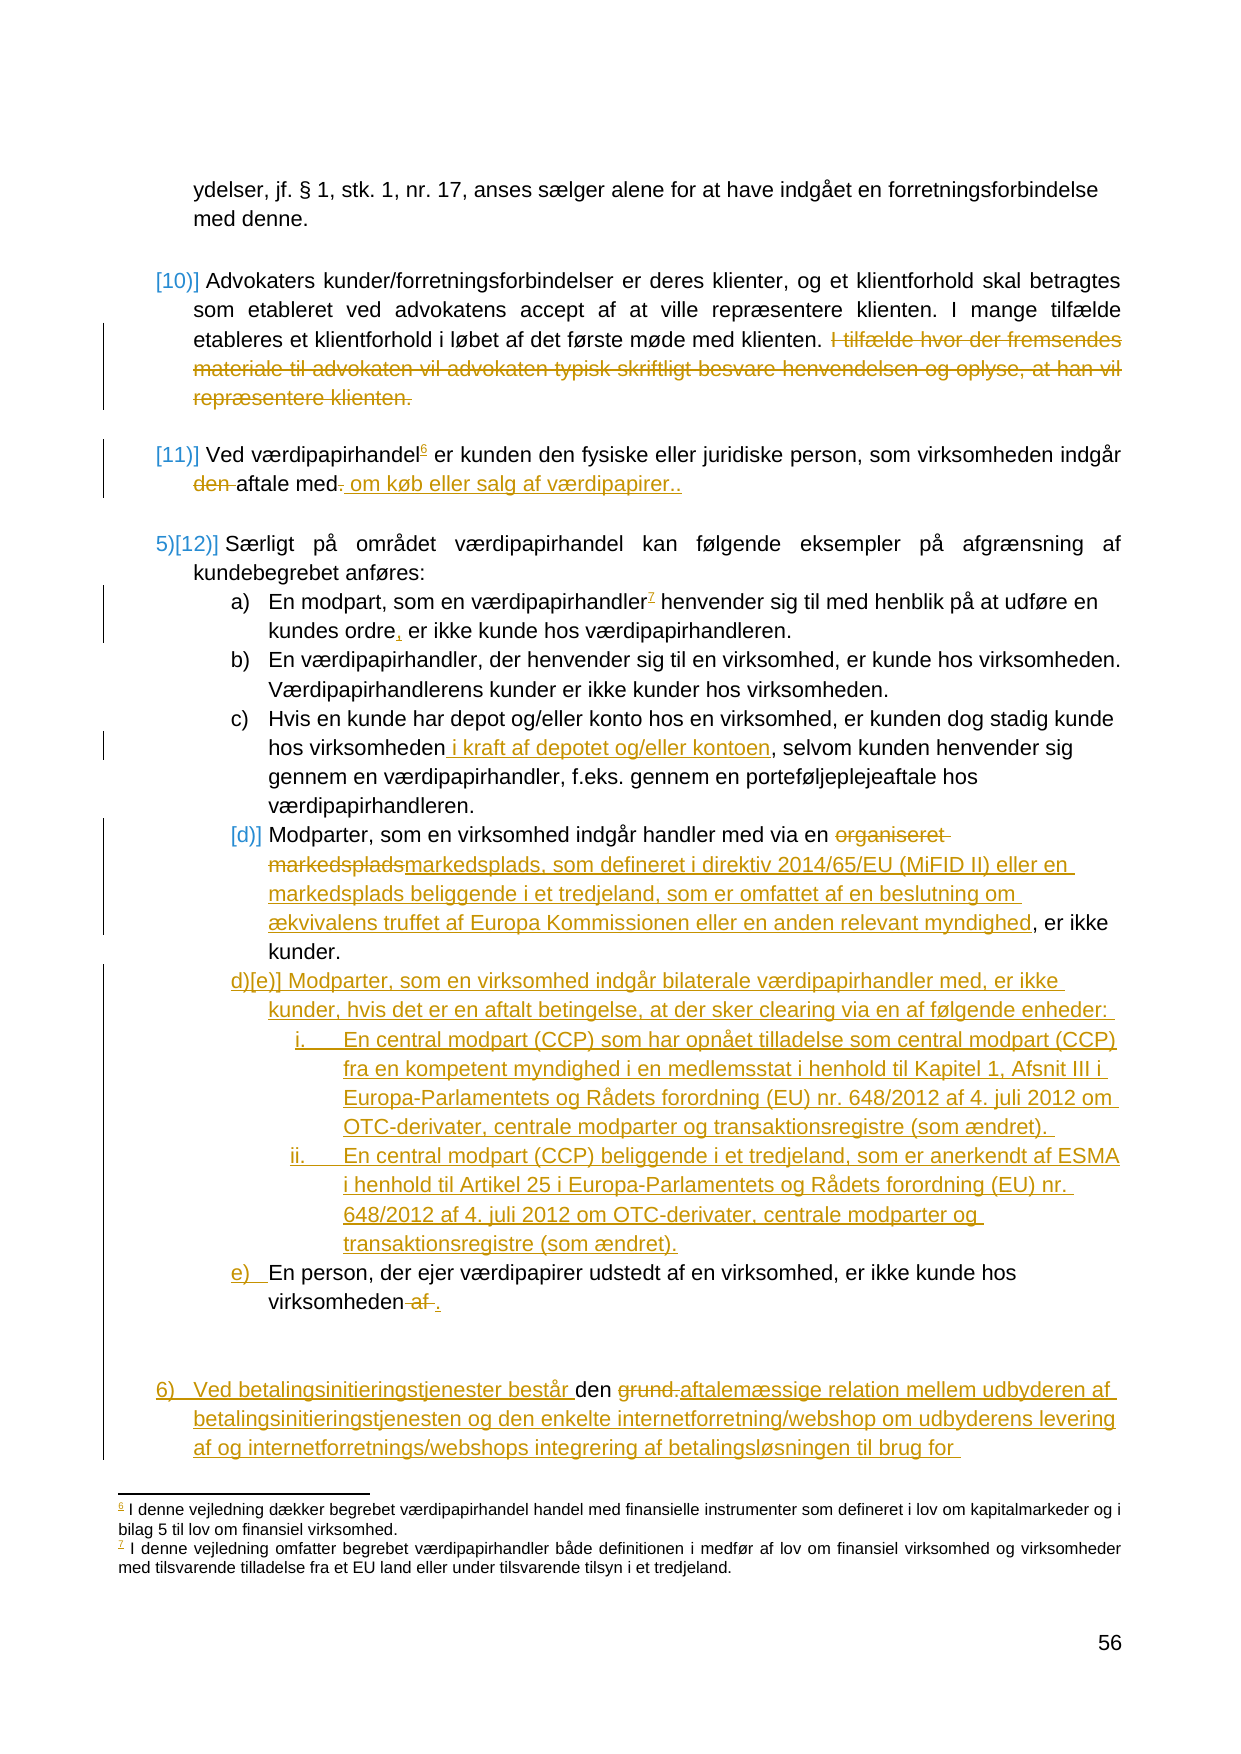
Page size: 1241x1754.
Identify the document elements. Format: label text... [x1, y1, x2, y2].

list Særligt på området værdipapirhandel kan følgende eksempler på afgrænsning af kundebegrebet anføres: [156, 527, 1122, 585]
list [156, 177, 1122, 231]
list En værdipapirhandler, der henvender sig til en virksomhed, er kunde hos virksomheden. Værdipapirhandlerens kunder er ikke kunder hos virksomheden. [231, 643, 1122, 702]
list Hvis en kunde har depot og/eller konto hos en virksomhed, er kunden dog stadig kunde hos virksomheden, selvom kunden henvender sig gennem en værdipapirhandler, f.eks. gennem en porteføljeplejeaftale hos værdipapirhandleren. [231, 702, 1122, 818]
list En person, der ejer værdipapirer udstedt af en virksomhed, er ikke kunde hos virksomheden [231, 1256, 1122, 1314]
list Ved værdipapirhandel er kunden den fysiske eller juridiske person, som virksomheden indgår aftale med [156, 439, 1122, 498]
list Modparter, som en virksomhed indgår handler med via en , er ikke kunder. [231, 818, 1122, 964]
list Advokaters kunder/forretningsforbindelser er deres klienter, og et klientforhold skal betragtes som etableret ved advokatens accept af at ville repræsentere klienten. I mange tilfælde etableres et klientforhold i løbet af det første møde med klienten. [156, 264, 1122, 410]
list En modpart, som en værdipapirhandler henvender sig til med henblik på at udføre en kundes ordre er ikke kunde hos værdipapirhandleren. [231, 585, 1122, 643]
list den [156, 1373, 1122, 1460]
